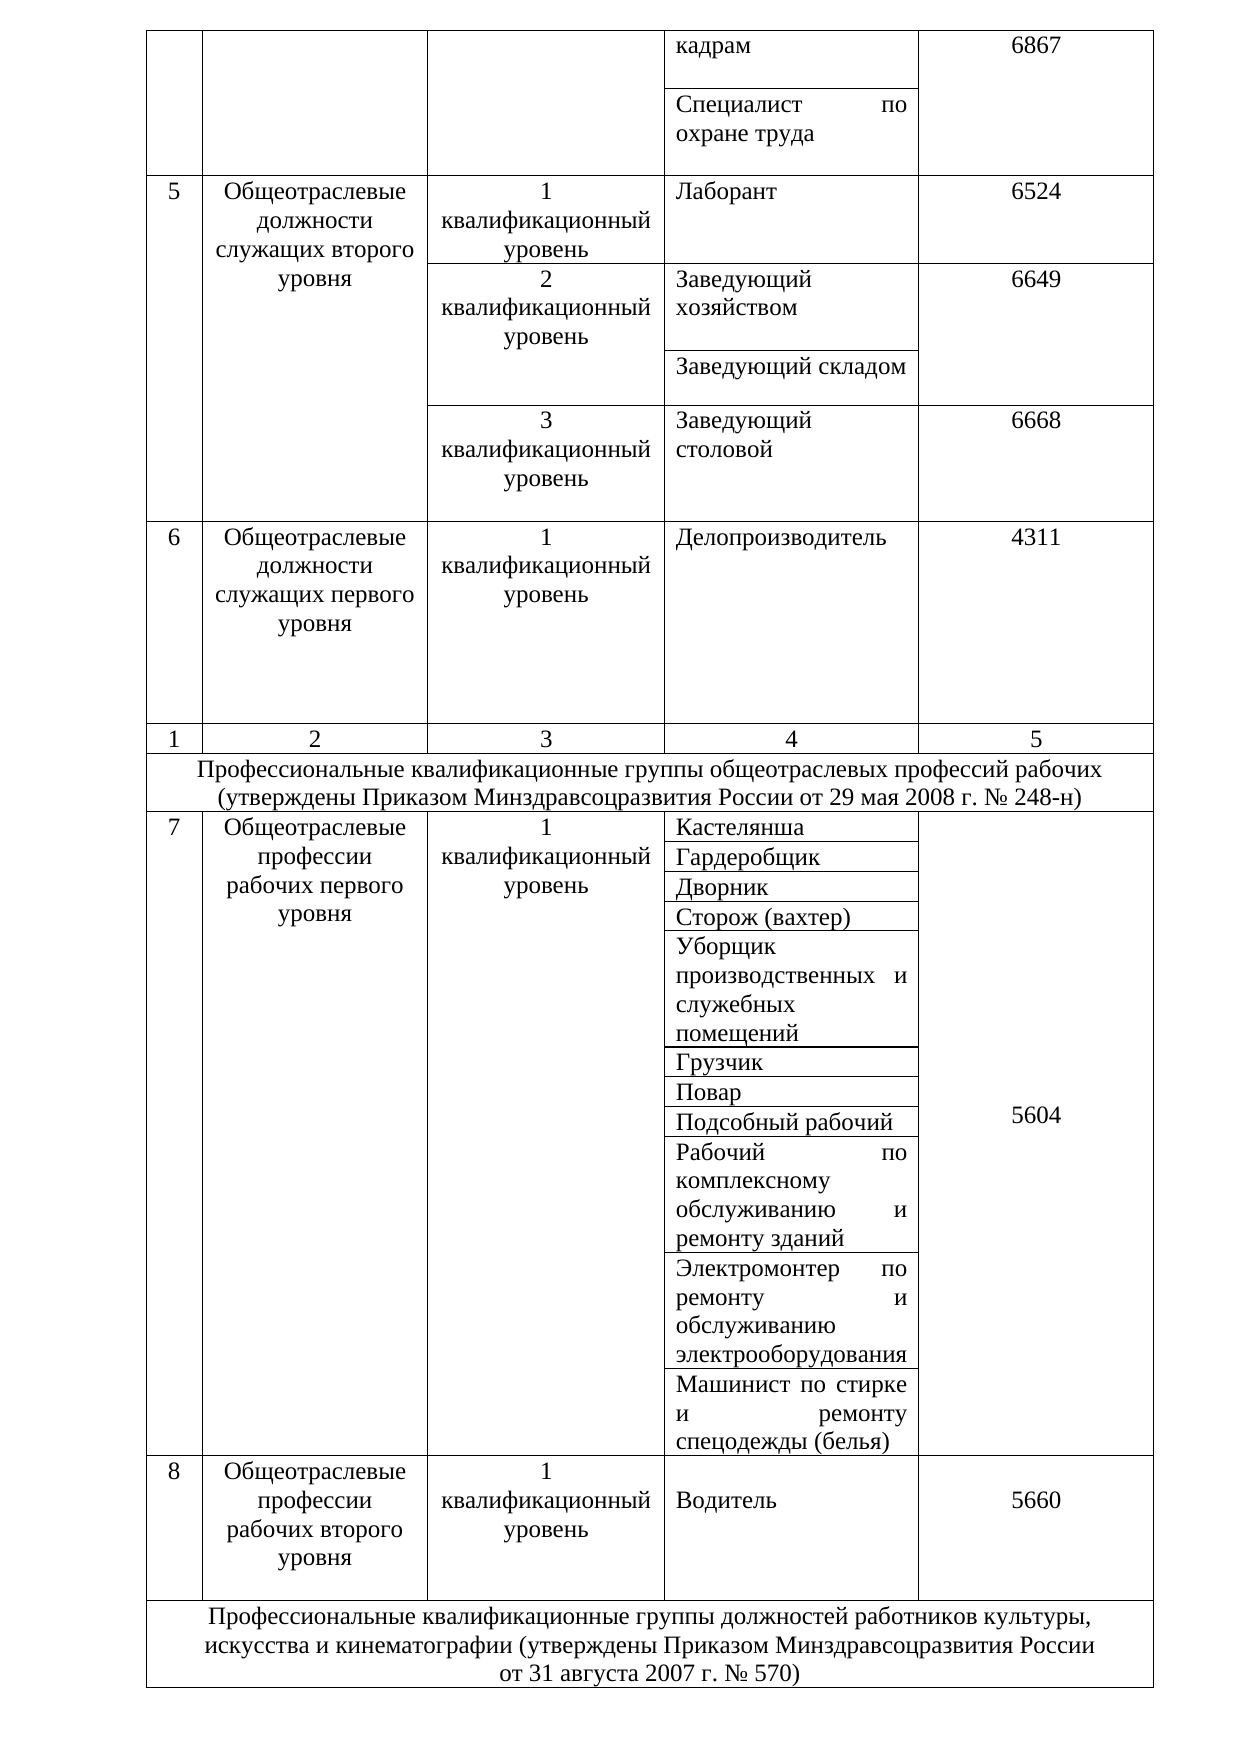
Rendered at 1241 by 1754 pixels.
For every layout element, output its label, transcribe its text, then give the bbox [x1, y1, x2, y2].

table_cell Профессиональные квалификационные группы должностей работников культуры, искусства и кинематографии (утверждены Приказом Минздравсоцразвития России от 31 августа 2007 г. № 570) [147, 1601, 1153, 1687]
table_cell 4 [665, 724, 918, 753]
table_cell Общеотраслевые профессии рабочих первого уровня [203, 812, 427, 1455]
table_cell Делопроизводитель [665, 522, 918, 723]
table_cell 5660 [919, 1456, 1153, 1600]
table_cell Общеотраслевые профессии рабочих второго уровня [203, 1456, 427, 1600]
table_cell Сторож (вахтер) [665, 902, 918, 930]
table_cell 7 [147, 812, 202, 1455]
table_cell Профессиональные квалификационные группы общеотраслевых профессий рабочих (утверждены Приказом Минздравсоцразвития России от 29 мая 2008 г. № 248-н) [147, 754, 1153, 811]
table_cell Повар [665, 1077, 918, 1106]
table_cell Гардеробщик [665, 842, 918, 871]
table_cell 4311 [919, 522, 1153, 723]
table_cell 3 [428, 724, 664, 753]
table_cell 6649 [919, 264, 1153, 404]
table_cell 3 квалификационный уровень [428, 406, 664, 521]
table_cell Рабочий по комплексному обслуживанию и ремонту зданий [665, 1137, 918, 1252]
table_cell 2 [203, 724, 427, 753]
table_cell 1 квалификационный уровень [428, 176, 664, 263]
table_cell 5 [919, 724, 1153, 753]
table_cell Общеотраслевые должности служащих второго уровня [203, 176, 427, 521]
table_cell Лаборант [665, 176, 918, 263]
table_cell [665, 31, 918, 88]
table_cell 1 [147, 724, 202, 753]
table_cell 6524 [919, 176, 1153, 263]
table_cell 8 [147, 1456, 202, 1600]
table_cell Грузчик [665, 1048, 918, 1076]
table_cell 5604 [919, 812, 1153, 1455]
table_cell 1 квалификационный уровень [428, 1456, 664, 1600]
table_cell Машинист по стирке и ремонту спецодежды (белья) [665, 1369, 918, 1455]
table_cell Электромонтер по ремонту и обслуживанию электрооборудования [665, 1253, 918, 1368]
table_cell Уборщик производственных и служебных помещений [665, 931, 918, 1046]
table_cell Водитель [665, 1456, 918, 1600]
table_cell 1 квалификационный уровень [428, 522, 664, 723]
table_cell 6668 [919, 406, 1153, 521]
table_cell 2 квалификационный уровень [428, 264, 664, 404]
table_cell Заведующий хозяйством [665, 264, 918, 350]
table_cell Кастелянша [665, 812, 918, 841]
table_cell Заведующий складом [665, 351, 918, 404]
table_cell Специалист по охране труда [665, 89, 918, 175]
table_cell 6 [147, 522, 202, 723]
table_cell 1 квалификационный уровень [428, 812, 664, 1455]
table_cell Подсобный рабочий [665, 1107, 918, 1136]
table_cell 5 [147, 176, 202, 521]
table_cell Общеотраслевые должности служащих первого уровня [203, 522, 427, 723]
table_cell Заведующий столовой [665, 406, 918, 521]
table_cell Дворник [665, 872, 918, 901]
